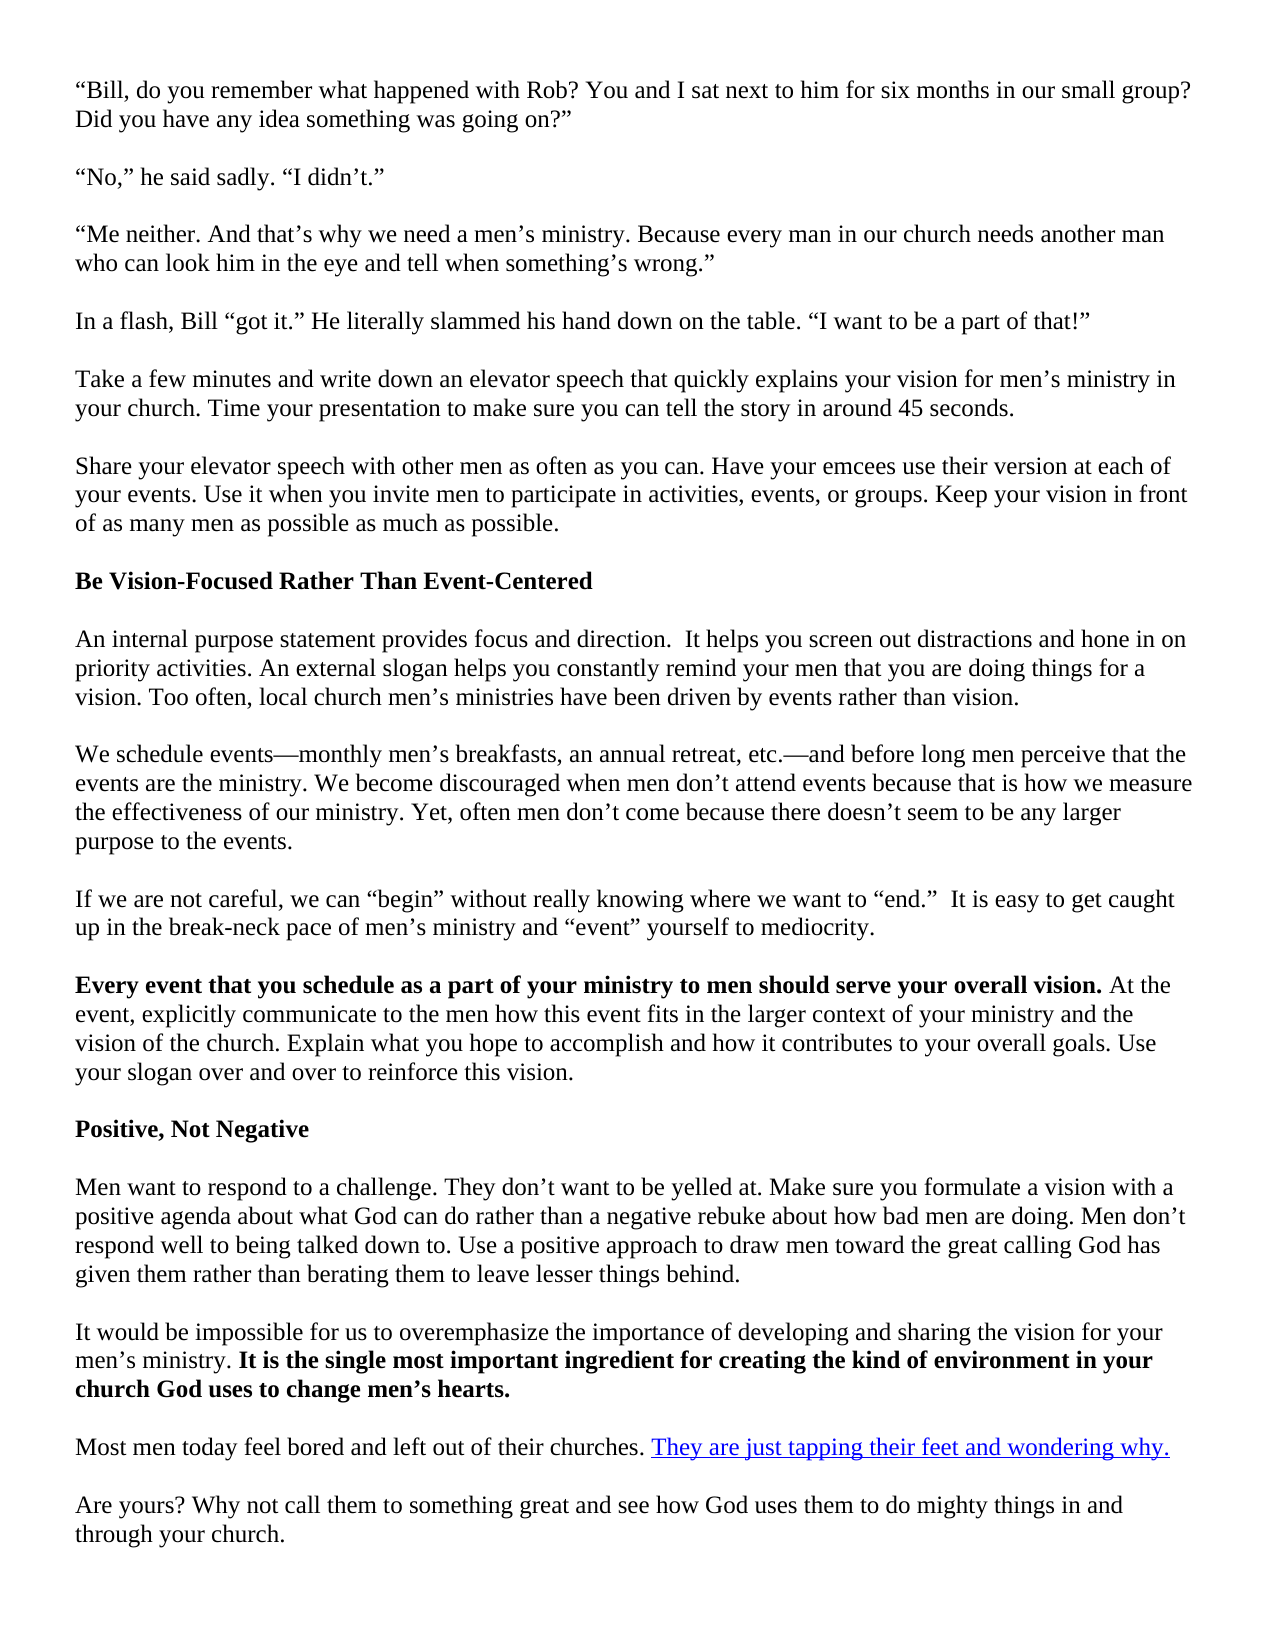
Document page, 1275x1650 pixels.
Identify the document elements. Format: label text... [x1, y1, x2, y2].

text Most men today feel bored and left out of their churches. They are just tapping their feet and wondering why. [75, 1432, 1200, 1461]
text It would be impossible for us to overemphasize the importance of developing and sharing the vision for your men’s ministry. It is the single most important ingredient for creating the kind of environment in your church God uses to change men’s hearts. [75, 1317, 1200, 1403]
text Be Vision-Focused Rather Than Event-Centered [75, 566, 1200, 595]
text Every event that you schedule as a part of your ministry to men should serve your overall vision. At the event, explicitly communicate to the men how this event fits in the larger context of your ministry and the vision of the church. Explain what you hope to accomplish and how it contributes to your overall goals. Use your slogan over and over to reinforce this vision. [75, 970, 1200, 1085]
text Men want to respond to a challenge. They don’t want to be yelled at. Make sure you formulate a vision with a positive agenda about what God can do rather than a negative rebuke about how bad men are doing. Men don’t respond well to being talked down to. Use a positive approach to draw men toward the great calling God has given them rather than berating them to leave lesser things behind. [75, 1172, 1200, 1287]
text “Me neither. And that’s why we need a men’s ministry. Because every man in our church needs another man who can look him in the eye and tell when something’s wrong.” [75, 219, 1200, 277]
text “No,” he said sadly. “I didn’t.” [75, 162, 1200, 190]
text “Bill, do you remember what happened with Rob? You and I sat next to him for six months in our small group? Did you have any idea something was going on?” [75, 75, 1200, 132]
text If we are not careful, we can “begin” without really knowing where we want to “end.” It is easy to get caught up in the break-neck pace of men’s ministry and “event” yourself to mediocrity. [75, 884, 1200, 941]
text Are yours? Why not call them to something great and see how God uses them to do mighty things in and through your church. [75, 1490, 1200, 1547]
text Share your elevator speech with other men as often as you can. Have your emcees use their version at each of your events. Use it when you invite men to participate in activities, events, or groups. Keep your vision in front of as many men as possible as much as possible. [75, 451, 1200, 537]
text Positive, Not Negative [75, 1114, 1200, 1143]
text In a flash, Bill “got it.” He literally slammed his hand down on the table. “I want to be a part of that!” [75, 306, 1200, 335]
text An internal purpose statement provides focus and direction. It helps you screen out distractions and hone in on priority activities. An external slogan helps you constantly remind your men that you are doing things for a vision. Too often, local church men’s ministries have been driven by events rather than vision. [75, 624, 1200, 710]
text Take a few minutes and write down an elevator speech that quickly explains your vision for men’s ministry in your church. Time your presentation to make sure you can tell the story in around 45 seconds. [75, 364, 1200, 422]
text We schedule events—monthly men’s breakfasts, an annual retreat, etc.—and before long men perceive that the events are the ministry. We become discouraged when men don’t attend events because that is how we measure the effectiveness of our ministry. Yet, often men don’t come because there doesn’t seem to be any larger purpose to the events. [75, 739, 1200, 854]
